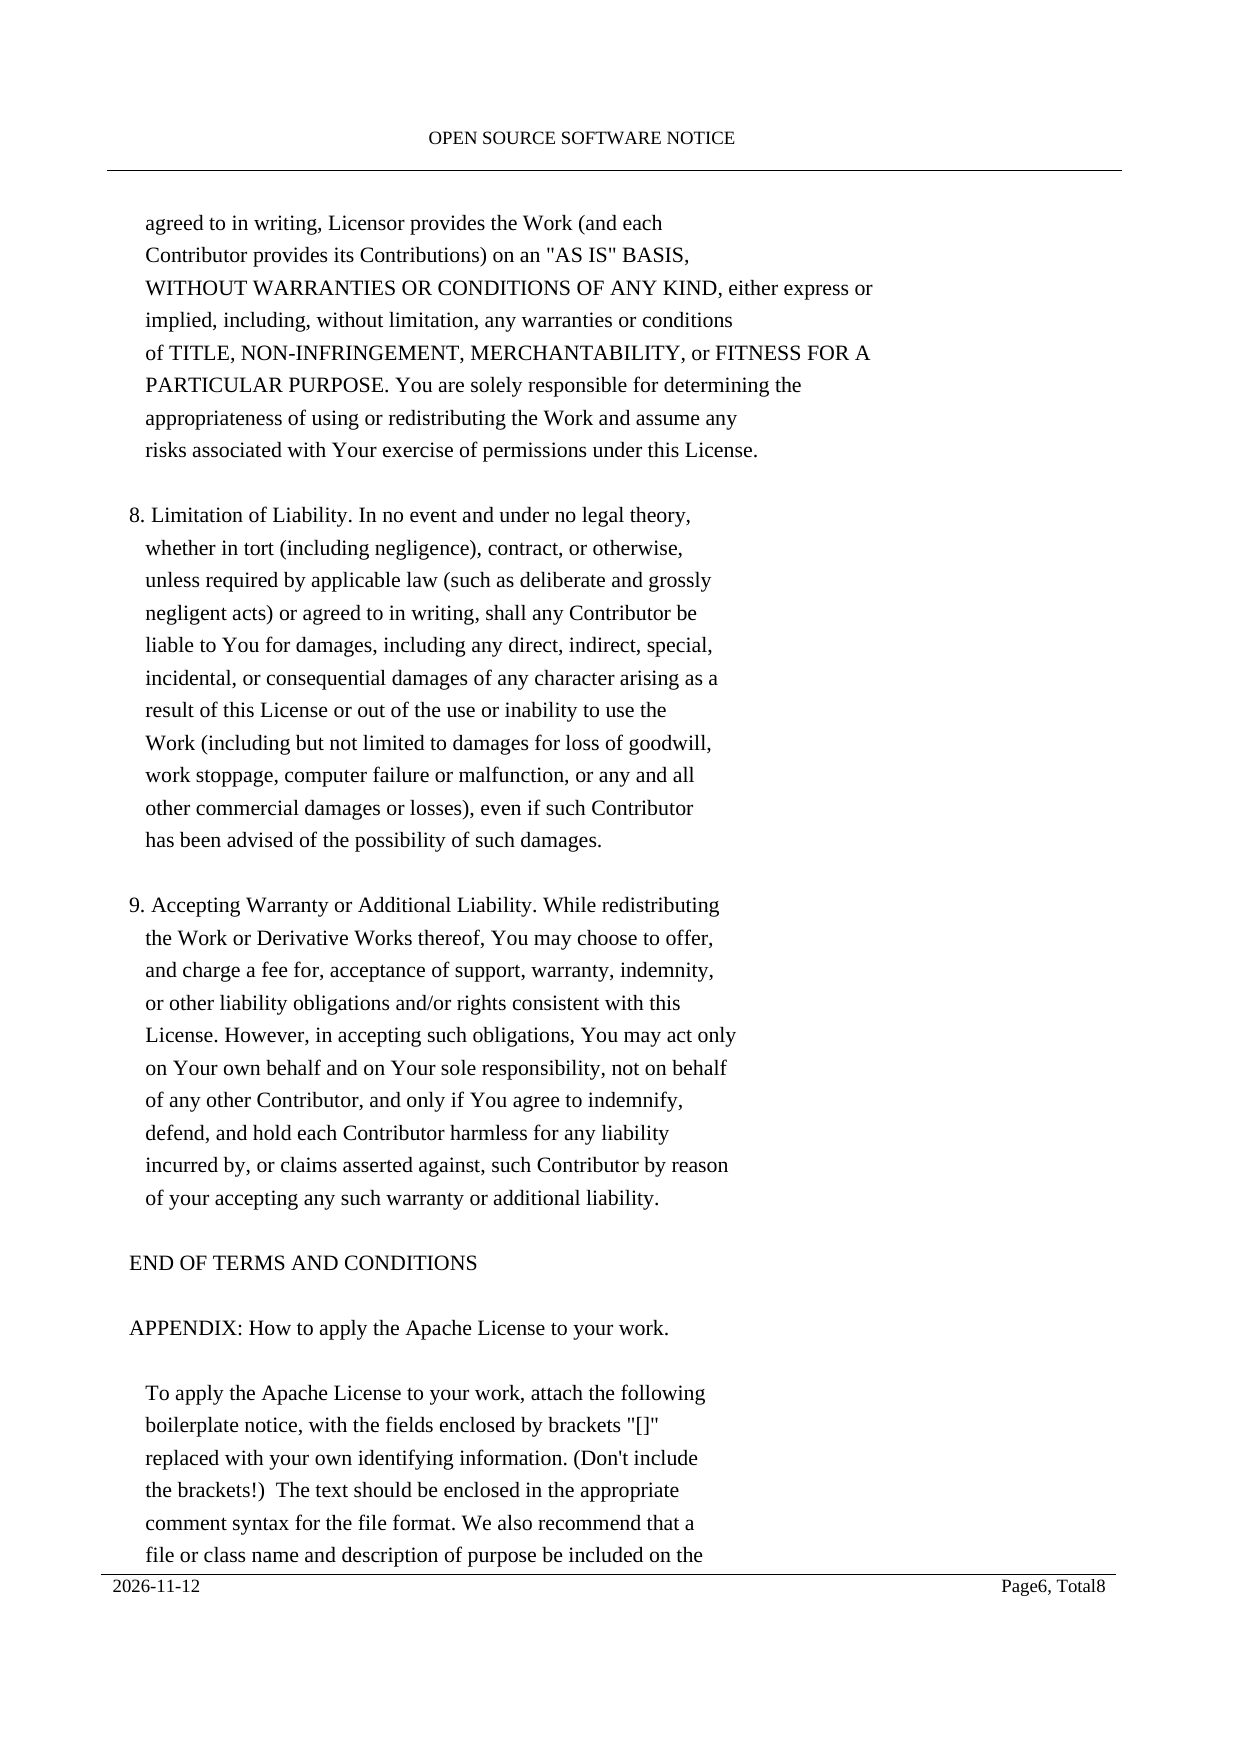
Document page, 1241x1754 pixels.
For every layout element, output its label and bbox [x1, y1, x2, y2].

text [112, 206, 1128, 1571]
